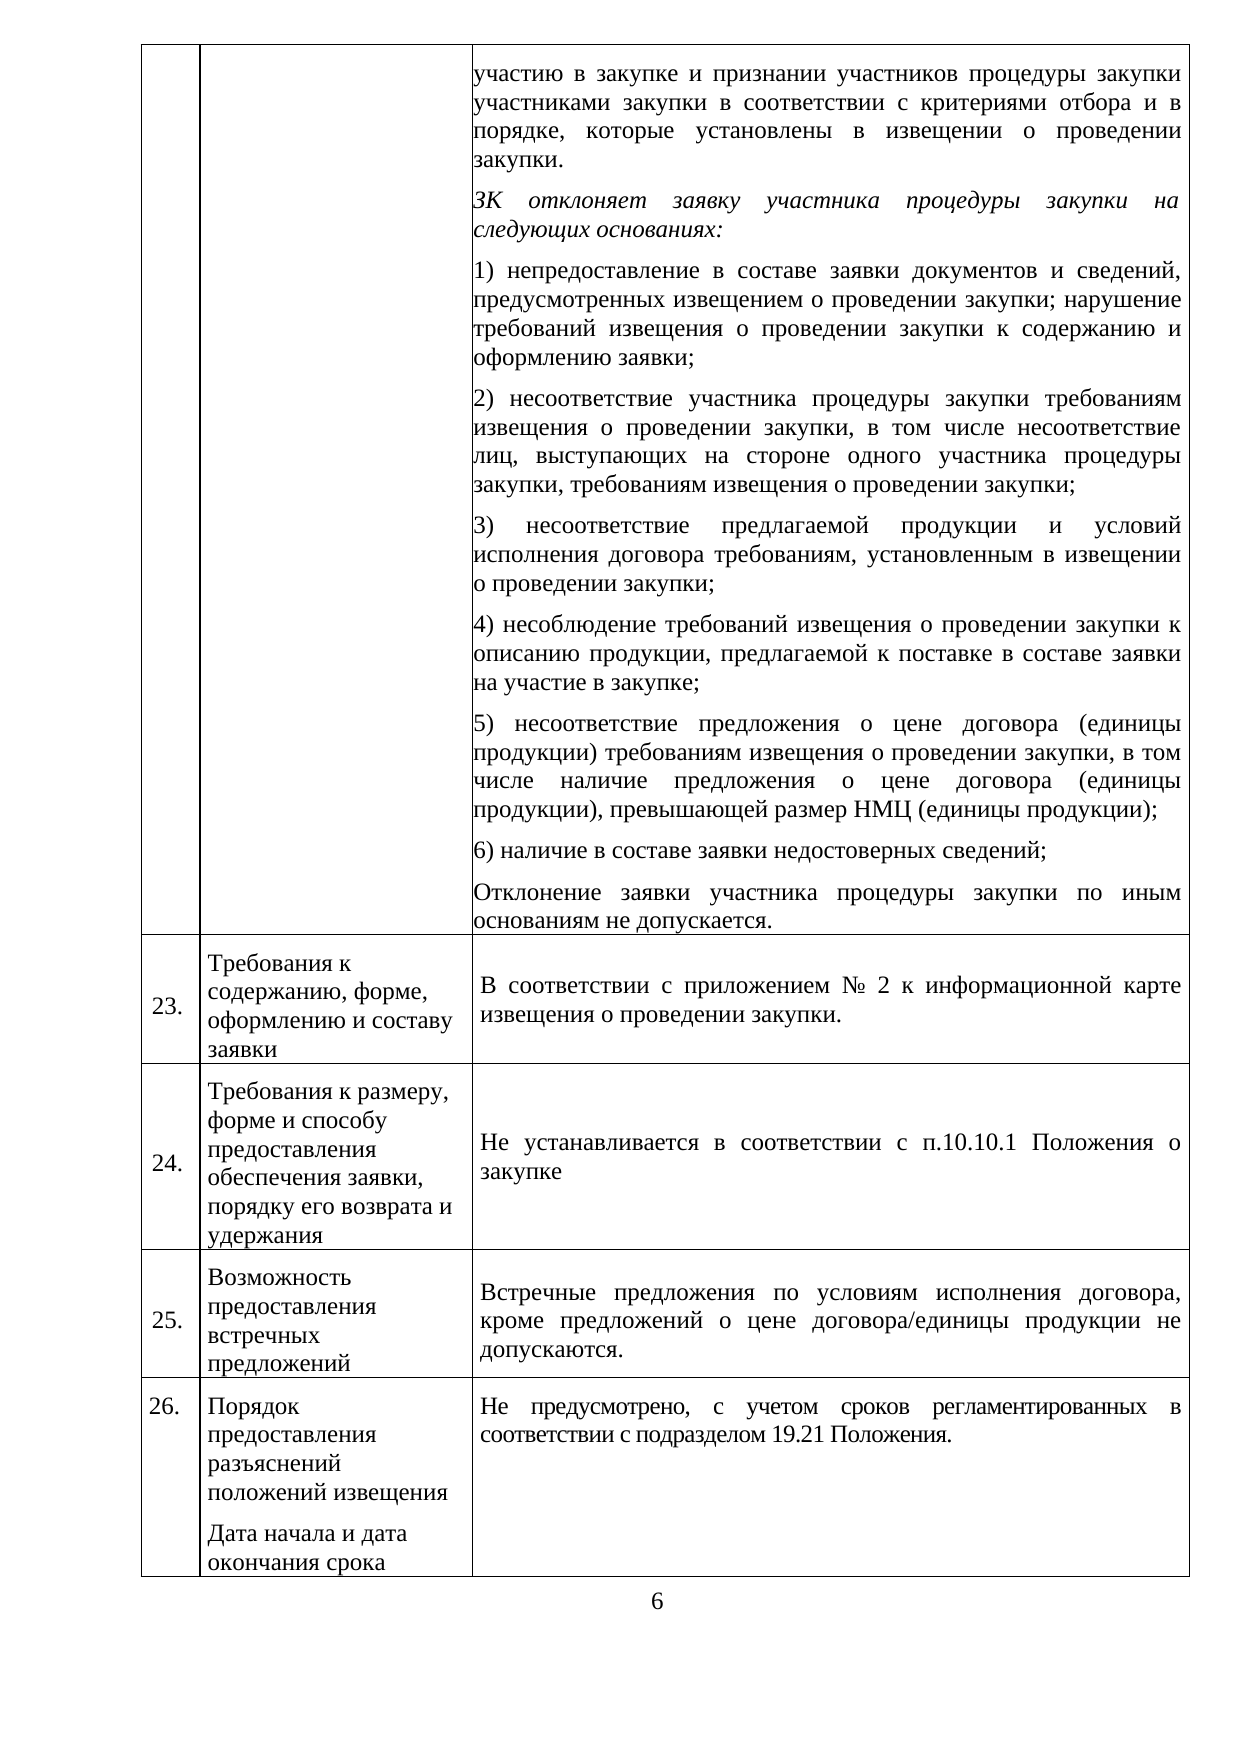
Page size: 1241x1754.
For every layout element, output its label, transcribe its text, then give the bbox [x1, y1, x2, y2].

table_cell Требования к содержанию, форме, оформлению и составу заявки [201, 935, 472, 1063]
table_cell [473, 1378, 1189, 1576]
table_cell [473, 45, 1189, 934]
table_cell [142, 1378, 199, 1576]
table_cell Не устанавливается в соответствии с п.10.10.1 Положения о закупке [473, 1064, 1189, 1249]
table_cell Встречные предложения по условиям исполнения договора, кроме предложений о цене договора/единицы продукции не допускаются. [473, 1250, 1189, 1377]
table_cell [201, 1378, 472, 1576]
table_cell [201, 45, 472, 934]
table_cell [142, 45, 199, 934]
table_cell [142, 935, 199, 1063]
table_cell Требования к размеру, форме и способу предоставления обеспечения заявки, порядку его возврата и удержания [201, 1064, 472, 1249]
table_cell Возможность предоставления встречных предложений [201, 1250, 472, 1377]
table_cell [142, 1250, 199, 1377]
table_cell [142, 1064, 199, 1249]
table_cell В соответствии с приложением № 2 к информационной карте извещения о проведении закупки. [473, 935, 1189, 1063]
